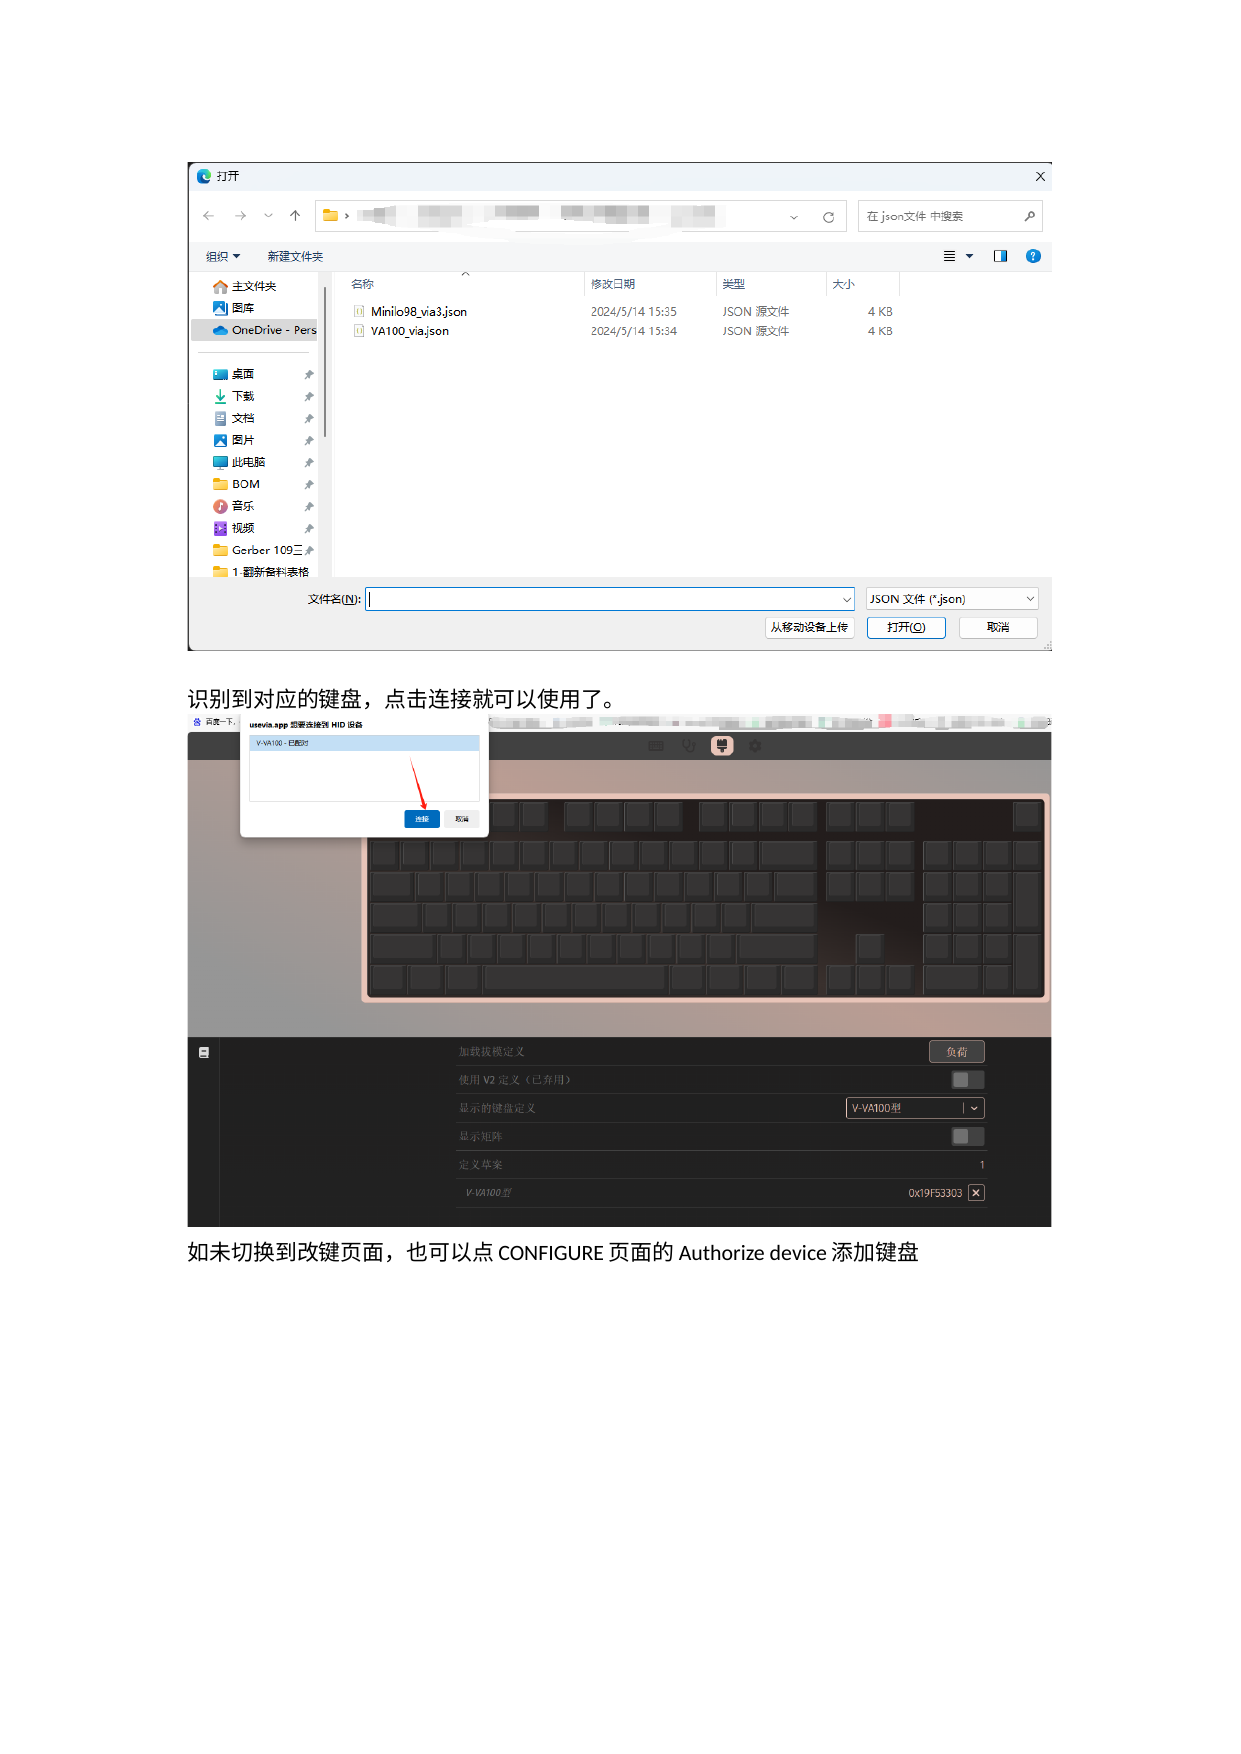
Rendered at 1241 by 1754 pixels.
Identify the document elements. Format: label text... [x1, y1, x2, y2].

text 如未切换到改键页面，也可以点CONFIGURE页面的Authorize device添加键盘 [187, 1234, 1053, 1267]
picture [187, 162, 1052, 651]
picture [187, 714, 1052, 1227]
